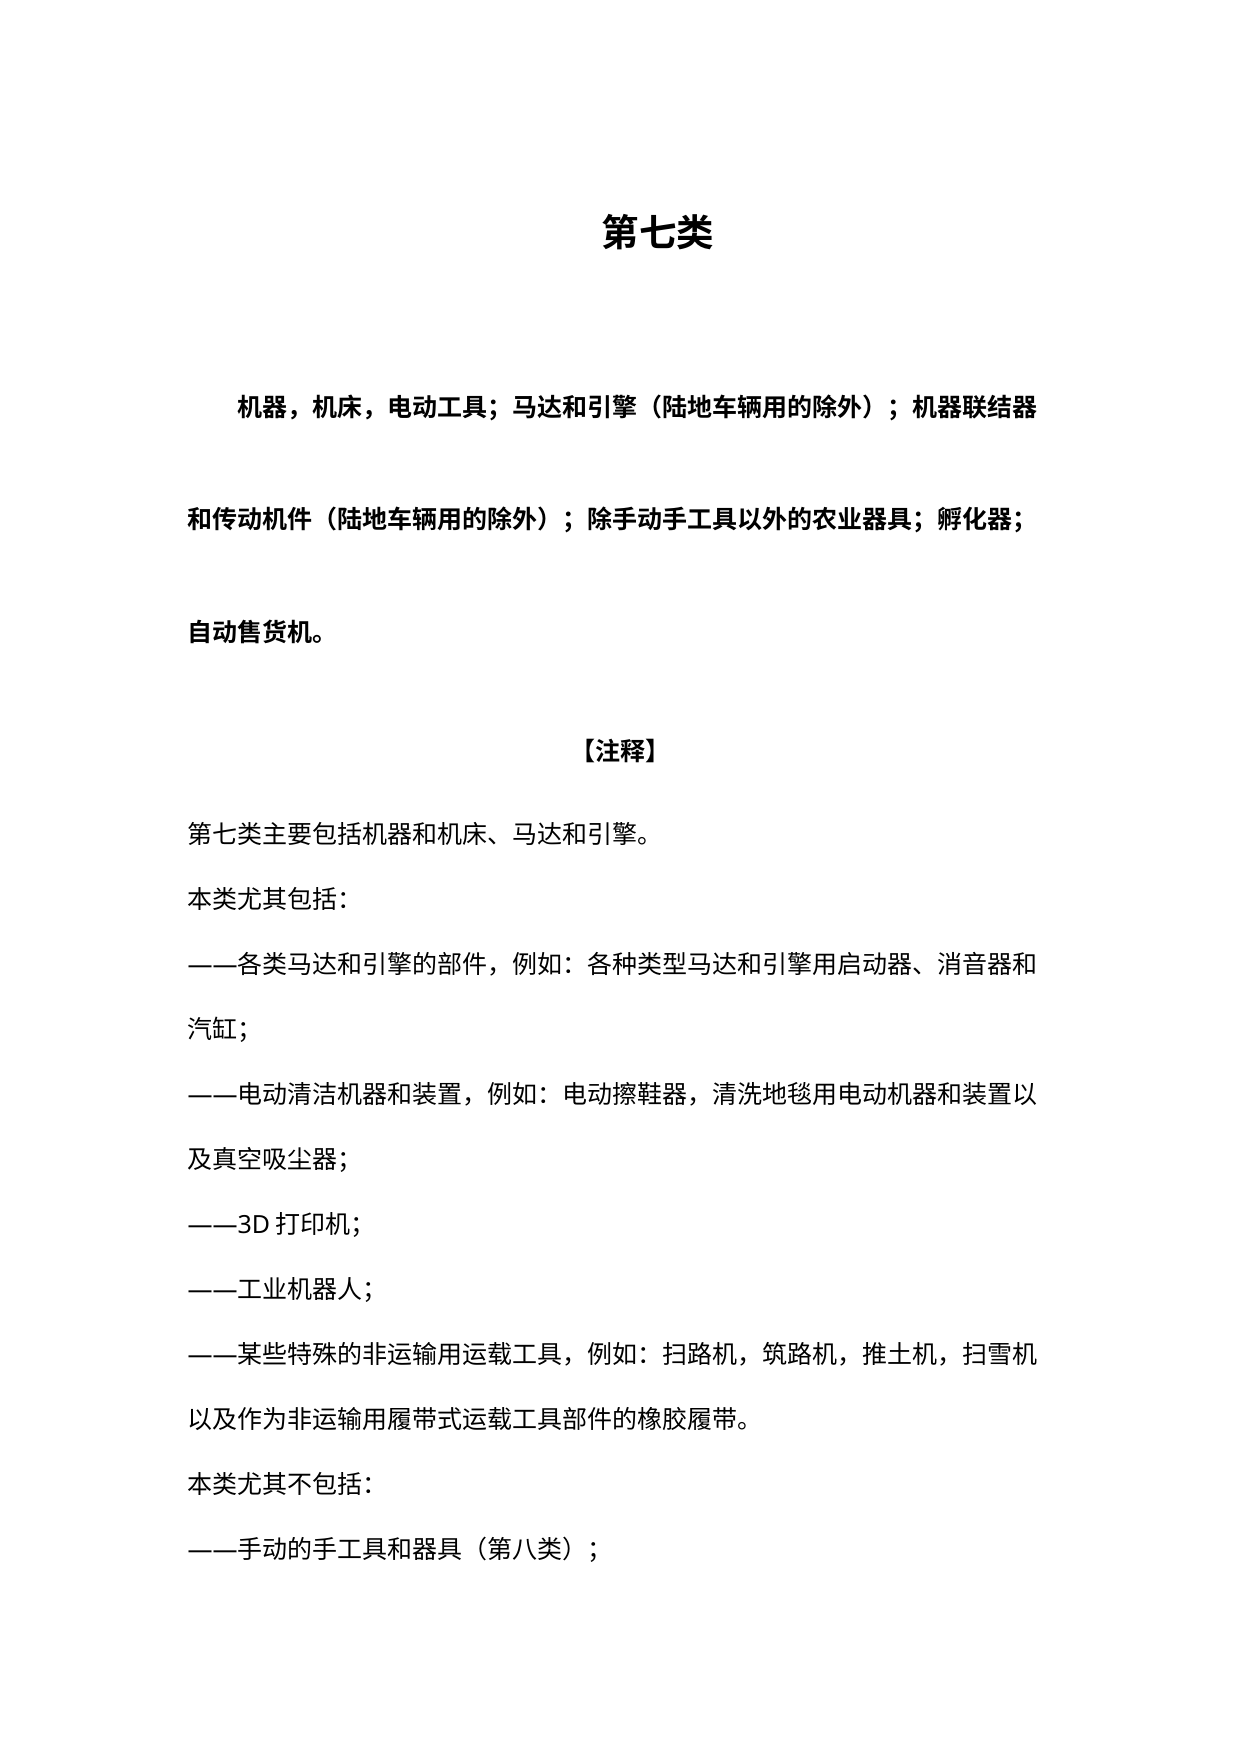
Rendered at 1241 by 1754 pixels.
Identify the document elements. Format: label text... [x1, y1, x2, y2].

text ——手动的手工具和器具（第八类）； [187, 1515, 1053, 1580]
subtitle 机器，机床，电动工具；马达和引擎（陆地车辆用的除外）；机器联结器和传动机件（陆地车辆用的除外）；除手动手工具以外的农业器具；孵化器；自动售货机。 [187, 373, 1053, 663]
text 本类尤其包括： [137, 865, 1053, 930]
text ——3D打印机； [187, 1190, 1053, 1255]
text 【注释】 [137, 717, 1053, 782]
subtitle 第七类 [187, 197, 1053, 262]
text ——各类马达和引擎的部件，例如：各种类型马达和引擎用启动器、消音器和汽缸； [187, 930, 1053, 1060]
text 本类尤其不包括： [187, 1450, 1053, 1515]
text ——某些特殊的非运输用运载工具，例如：扫路机，筑路机，推土机，扫雪机以及作为非运输用履带式运载工具部件的橡胶履带。 [187, 1320, 1053, 1450]
text ——电动清洁机器和装置，例如：电动擦鞋器，清洗地毯用电动机器和装置以及真空吸尘器； [187, 1060, 1053, 1190]
text ——工业机器人； [187, 1255, 1053, 1320]
text 第七类主要包括机器和机床、马达和引擎。 [137, 800, 1053, 865]
